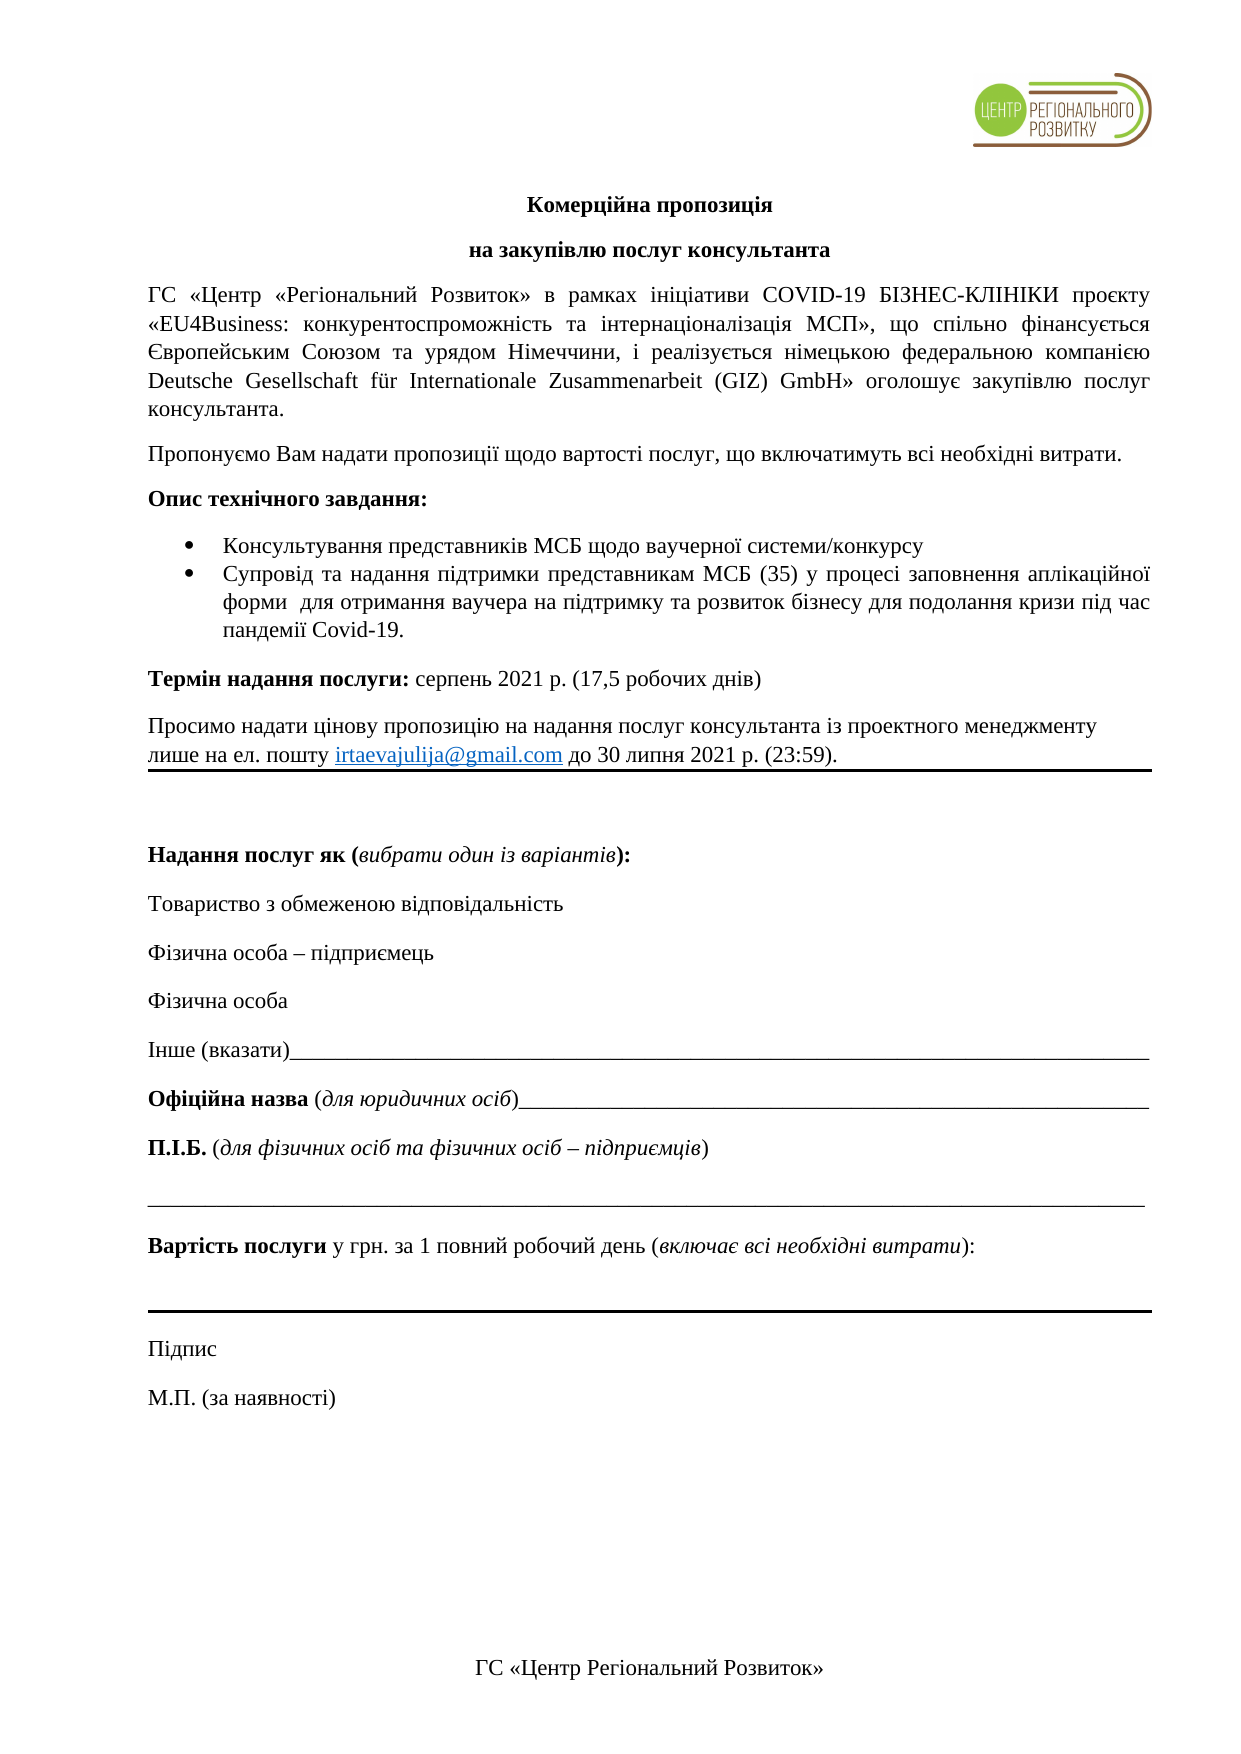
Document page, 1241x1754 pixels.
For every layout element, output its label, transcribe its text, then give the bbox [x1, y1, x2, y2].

text Фізична особа [148, 987, 1152, 1014]
text Підпис [148, 1334, 1152, 1362]
list Супровід та надання підтримки представникам МСБ (35) у процесі заповнення аплікаційної форми для отримання ваучера на підтримку та розвиток бізнесу для подолання кризи під час пандемії Covid-19. [185, 559, 1152, 643]
text ГС «Центр «Регіональний Розвиток» в рамках ініціативи COVID-19 БІЗНЕС-КЛІНІКИ проєкту «EU4Business: конкурентоспроможність та інтернаціоналізація МСП», що спільно фінансується Європейським Союзом та урядом Німеччини, і реалізується німецькою федеральною компанією Deutsche Gesellschaft für Internationale Zusammenarbeit (GIZ) GmbH» оголошує закупівлю послуг консультанта. [148, 282, 1152, 422]
picture [973, 73, 1152, 147]
text Просимо надати цінову пропозицію на надання послуг консультанта із проектного менеджменту лише на ел. пошту irtaevajulija@gmail.com до 30 липня 2021 р. (23:59). [148, 712, 1152, 769]
list Консультування представників МСБ щодо ваучерної системи/конкурсу [185, 531, 1152, 559]
text Надання послуг як (вибрати один із варіантів): [148, 840, 1152, 868]
text _______________________________________________________________________________________ [148, 1182, 1152, 1210]
text Пропонуємо Вам надати пропозиції щодо вартості послуг, що включатимуть всі необхідні витрати. [148, 440, 1152, 467]
text М.П. (за наявності) [148, 1383, 1152, 1411]
text Товариство з обмеженою відповідальність [148, 889, 1152, 917]
text Фізична особа – підприємець [148, 938, 1152, 966]
text Опис технічного завдання: [148, 486, 1152, 512]
text Вартість послуги у грн. за 1 повний робочий день (включає всі необхідні витрати): [148, 1231, 1152, 1259]
text Термін надання послуги: серпень 2021 р. (17,5 робочих днів) [148, 663, 1152, 692]
text Комерційна пропозиція [148, 191, 1152, 218]
text П.І.Б. (для фізичних осіб та фізичних осіб – підприємців) [148, 1133, 1152, 1161]
text Офіційна назва (для юридичних осіб)_______________________________________________________ [148, 1084, 1152, 1112]
text на закупівлю послуг консультанта [148, 236, 1152, 263]
text Інше (вказати)___________________________________________________________________________ [148, 1035, 1152, 1063]
